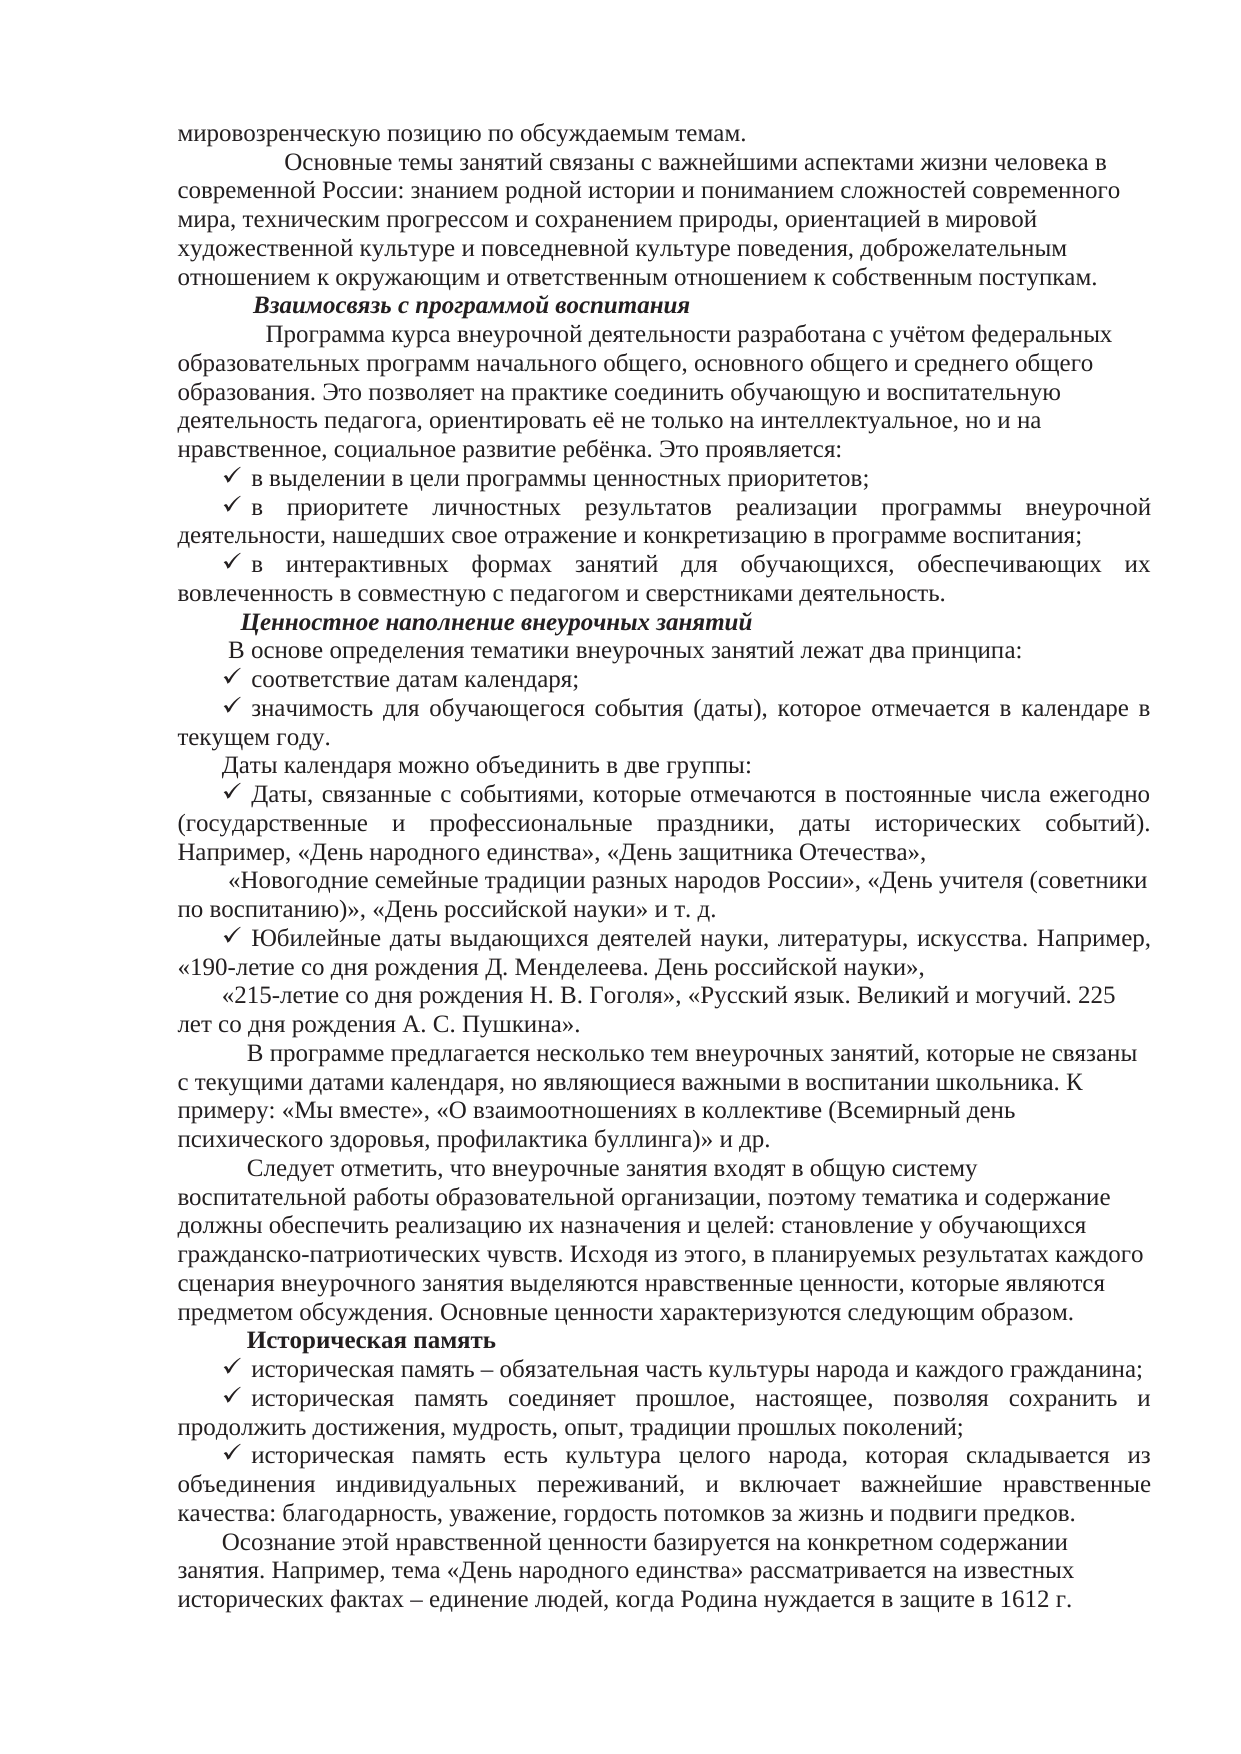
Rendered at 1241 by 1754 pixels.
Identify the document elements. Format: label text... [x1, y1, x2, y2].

list Юбилейные даты выдающихся деятелей науки, литературы, искусства. Например, «190-летие со дня рождения Д. Менделеева. День российской науки», [177, 923, 1152, 981]
text Следует отметить, что внеурочные занятия входят в общую систему воспитательной работы образовательной организации, поэтому тематика и содержание должны обеспечить реализацию их назначения и целей: становление у обучающихся гражданско-патриотических чувств. Исходя из этого, в планируемых результатах каждого сценария внеурочного занятия выделяются нравственные ценности, которые являются предметом обсуждения. Основные ценности характеризуются следующим образом. [177, 1153, 1152, 1326]
list историческая память – обязательная часть культуры народа и каждого гражданина; [177, 1354, 1152, 1383]
text Основные темы занятий связаны с важнейшими аспектами жизни человека в современной России: знанием родной истории и пониманием сложностей современного мира, техническим прогрессом и сохранением природы, ориентацией в мировой художественной культуре и повседневной культуре поведения, доброжелательным отношением к окружающим и ответственным отношением к собственным поступкам. [177, 147, 1152, 291]
list историческая память есть культура целого народа, которая складывается из объединения индивидуальных переживаний, и включает важнейшие нравственные качества: благодарность, уважение, гордость потомков за жизнь и подвиги предков. [177, 1441, 1152, 1527]
text «215-летие со дня рождения Н. В. Гоголя», «Русский язык. Великий и могучий. 225 лет со дня рождения А. С. Пушкина». [177, 981, 1152, 1038]
text Программа курса внеурочной деятельности разработана с учётом федеральных образовательных программ начального общего, основного общего и среднего общего образования. Это позволяет на практике соединить обучающую и воспитательную деятельность педагога, ориентировать её не только на интеллектуальное, но и на нравственное, социальное развитие ребёнка. Это проявляется: [177, 319, 1152, 463]
list в выделении в цели программы ценностных приоритетов; [177, 463, 1152, 492]
list значимость для обучающегося события (даты), которое отмечается в календаре в текущем году. [177, 693, 1152, 751]
text Историческая память [177, 1326, 1152, 1354]
list соответствие датам календаря; [177, 664, 1152, 693]
text Осознание этой нравственной ценности базируется на конкретном содержании занятия. Например, тема «День народного единства» рассматривается на известных исторических фактах – единение людей, когда Родина нуждается в защите в 1612 г. [177, 1527, 1152, 1613]
text В программе предлагается несколько тем внеурочных занятий, которые не связаны с текущими датами календаря, но являющиеся важными в воспитании школьника. К примеру: «Мы вместе», «О взаимоотношениях в коллективе (Всемирный день психического здоровья, профилактика буллинга)» и др. [177, 1038, 1152, 1153]
text Ценностное наполнение внеурочных занятий [177, 607, 1152, 636]
text В основе определения тематики внеурочных занятий лежат два принципа: [177, 636, 1152, 664]
list Даты, связанные с событиями, которые отмечаются в постоянные числа ежегодно (государственные и профессиональные праздники, даты исторических событий). Например, «День народного единства», «День защитника Отечества», [177, 779, 1152, 866]
list в приоритете личностных результатов реализации программы внеурочной деятельности, нашедших свое отражение и конкретизацию в программе воспитания; [177, 492, 1152, 549]
list в интерактивных формах занятий для обучающихся, обеспечивающих их вовлеченность в совместную с педагогом и сверстниками деятельность. [177, 549, 1152, 607]
list историческая память соединяет прошлое, настоящее, позволяя сохранить и продолжить достижения, мудрость, опыт, традиции прошлых поколений; [177, 1383, 1152, 1441]
text «Новогодние семейные традиции разных народов России», «День учителя (советники по воспитанию)», «День российской науки» и т. д. [177, 866, 1152, 923]
text Взаимосвязь с программой воспитания [177, 291, 1152, 319]
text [177, 118, 1152, 147]
text Даты календаря можно объединить в две группы: [177, 751, 1152, 779]
